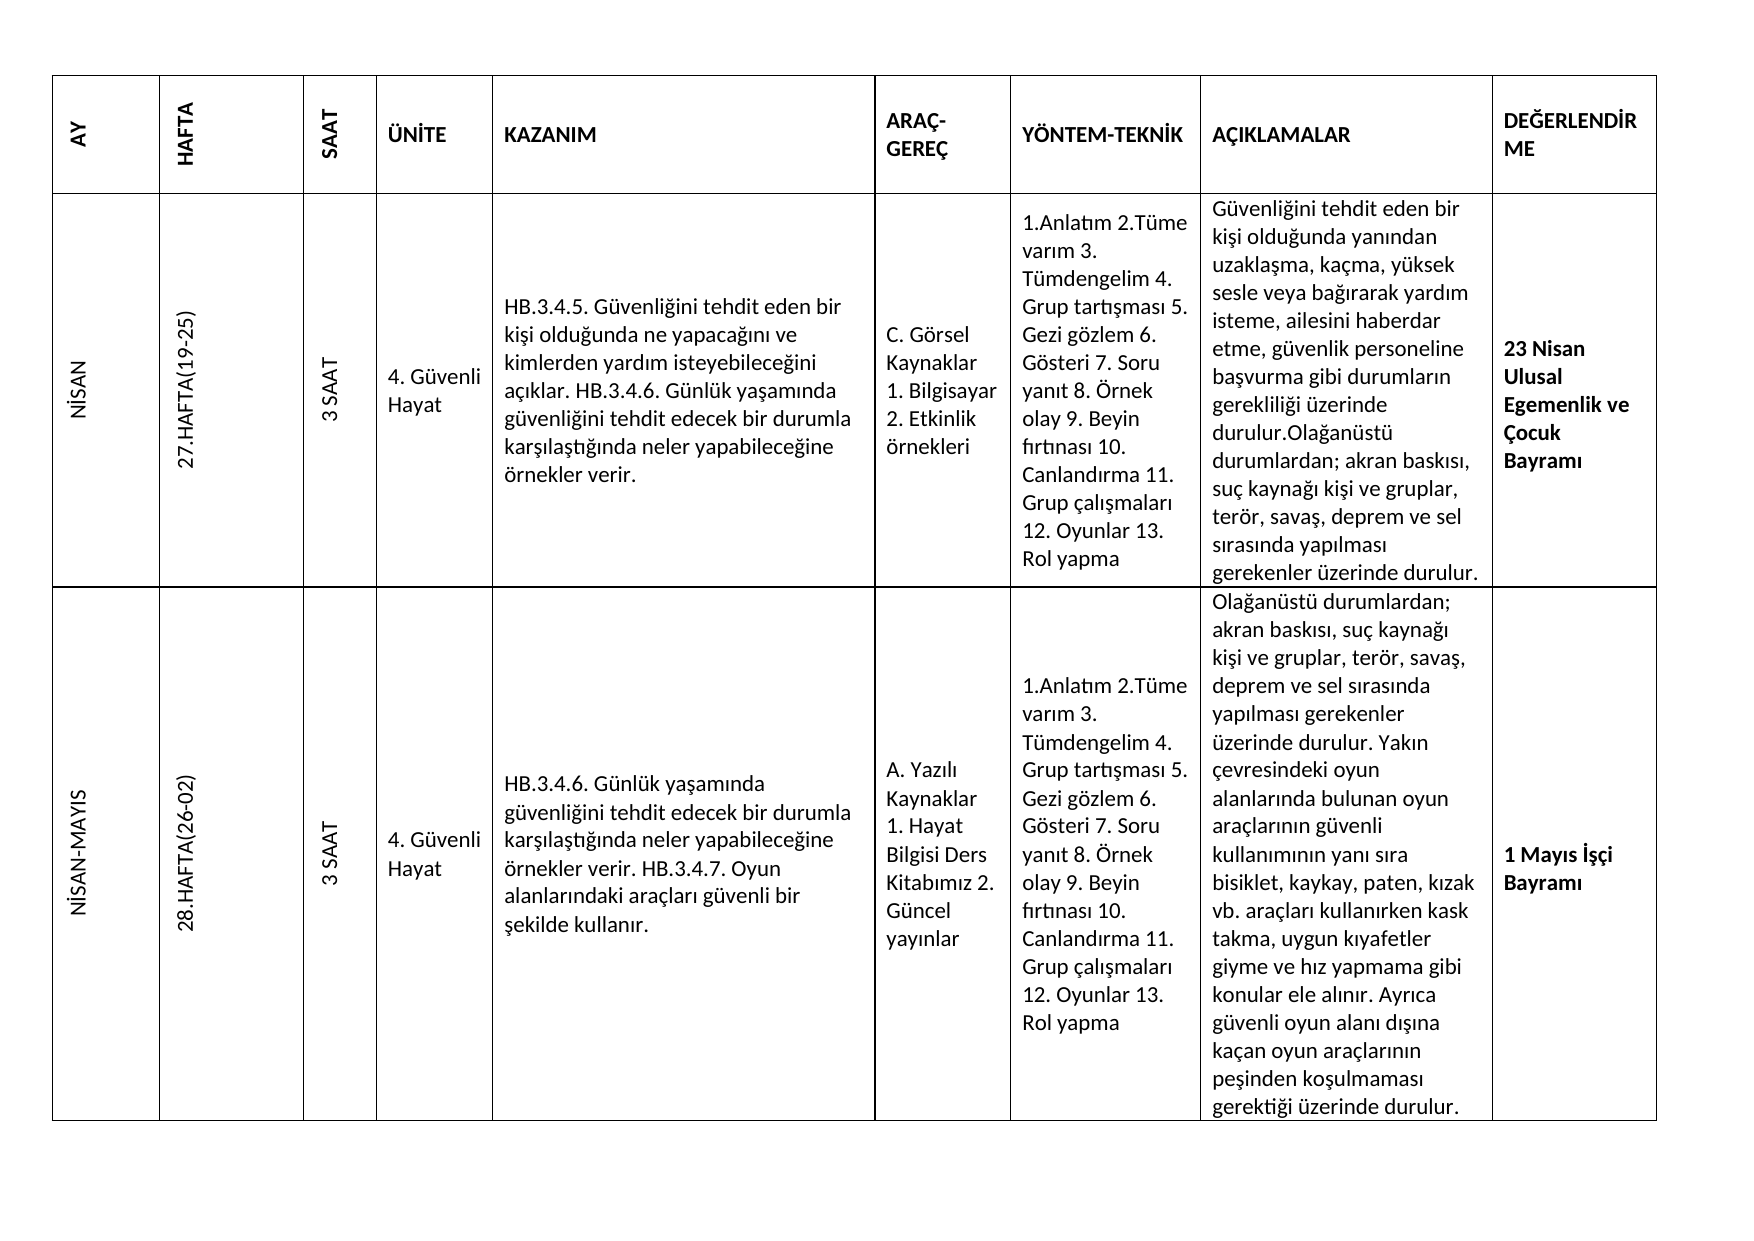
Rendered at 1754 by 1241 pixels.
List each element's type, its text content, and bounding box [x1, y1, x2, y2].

table_header KAZANIM [493, 76, 874, 193]
table_cell NİSAN [53, 194, 159, 586]
table_header AÇIKLAMALAR [1201, 76, 1492, 193]
table_cell A. Yazılı Kaynaklar 1. Hayat Bilgisi Ders Kitabımız 2. Güncel yayınlar [876, 588, 1010, 1120]
table_header ARAÇ-GEREÇ [876, 76, 1010, 193]
table_cell 3 SAAT [304, 588, 376, 1120]
table_cell NİSAN-MAYIS [53, 588, 159, 1120]
table_header ÜNİTE [377, 76, 492, 193]
table_cell 3 SAAT [304, 194, 376, 586]
table_cell Güvenliğini tehdit eden bir kişi olduğunda yanından uzaklaşma, kaçma, yüksek sesle veya bağırarak yardım isteme, ailesini haberdar etme, güvenlik personeline başvurma gibi durumların gerekliliği üzerinde durulur.Olağanüstü durumlardan; akran baskısı, suç kaynağı kişi ve gruplar, terör, savaş, deprem ve sel sırasında yapılması gerekenler üzerinde durulur. [1201, 194, 1492, 586]
table_cell 1 Mayıs İşçi Bayramı [1493, 588, 1656, 1120]
table_header SAAT [304, 76, 376, 193]
table_cell Olağanüstü durumlardan; akran baskısı, suç kaynağı kişi ve gruplar, terör, savaş, deprem ve sel sırasında yapılması gerekenler üzerinde durulur. Yakın çevresindeki oyun alanlarında bulunan oyun araçlarının güvenli kullanımının yanı sıra bisiklet, kaykay, paten, kızak vb. araçları kullanırken kask takma, uygun kıyafetler giyme ve hız yapmama gibi konular ele alınır. Ayrıca güvenli oyun alanı dışına kaçan oyun araçlarının peşinden koşulmaması gerektiği üzerinde durulur. [1201, 588, 1492, 1120]
table_cell 27.HAFTA(19-25) [160, 194, 303, 586]
table_cell 4. Güvenli Hayat [377, 588, 492, 1120]
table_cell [1011, 194, 1200, 586]
table_cell 23 Nisan Ulusal Egemenlik ve Çocuk Bayramı [1493, 194, 1656, 586]
table_cell HB.3.4.6. Günlük yaşamında güvenliğini tehdit edecek bir durumla karşılaştığında neler yapabileceğine örnekler verir. HB.3.4.7. Oyun alanlarındaki araçları güvenli bir şekilde kullanır. [493, 588, 874, 1120]
table_cell 4. Güvenli Hayat [377, 194, 492, 586]
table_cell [1011, 588, 1200, 1120]
table_header DEĞERLENDİRME [1493, 76, 1656, 193]
table_cell 28.HAFTA(26-02) [160, 588, 303, 1120]
table_header HAFTA [160, 76, 303, 193]
table_header AY [53, 76, 159, 193]
table_cell HB.3.4.5. Güvenliğini tehdit eden bir kişi olduğunda ne yapacağını ve kimlerden yardım isteyebileceğini açıklar. HB.3.4.6. Günlük yaşamında güvenliğini tehdit edecek bir durumla karşılaştığında neler yapabileceğine örnekler verir. [493, 194, 874, 586]
table_header YÖNTEM-TEKNİK [1011, 76, 1200, 193]
table_cell C. Görsel Kaynaklar 1. Bilgisayar 2. Etkinlik örnekleri [876, 194, 1010, 586]
